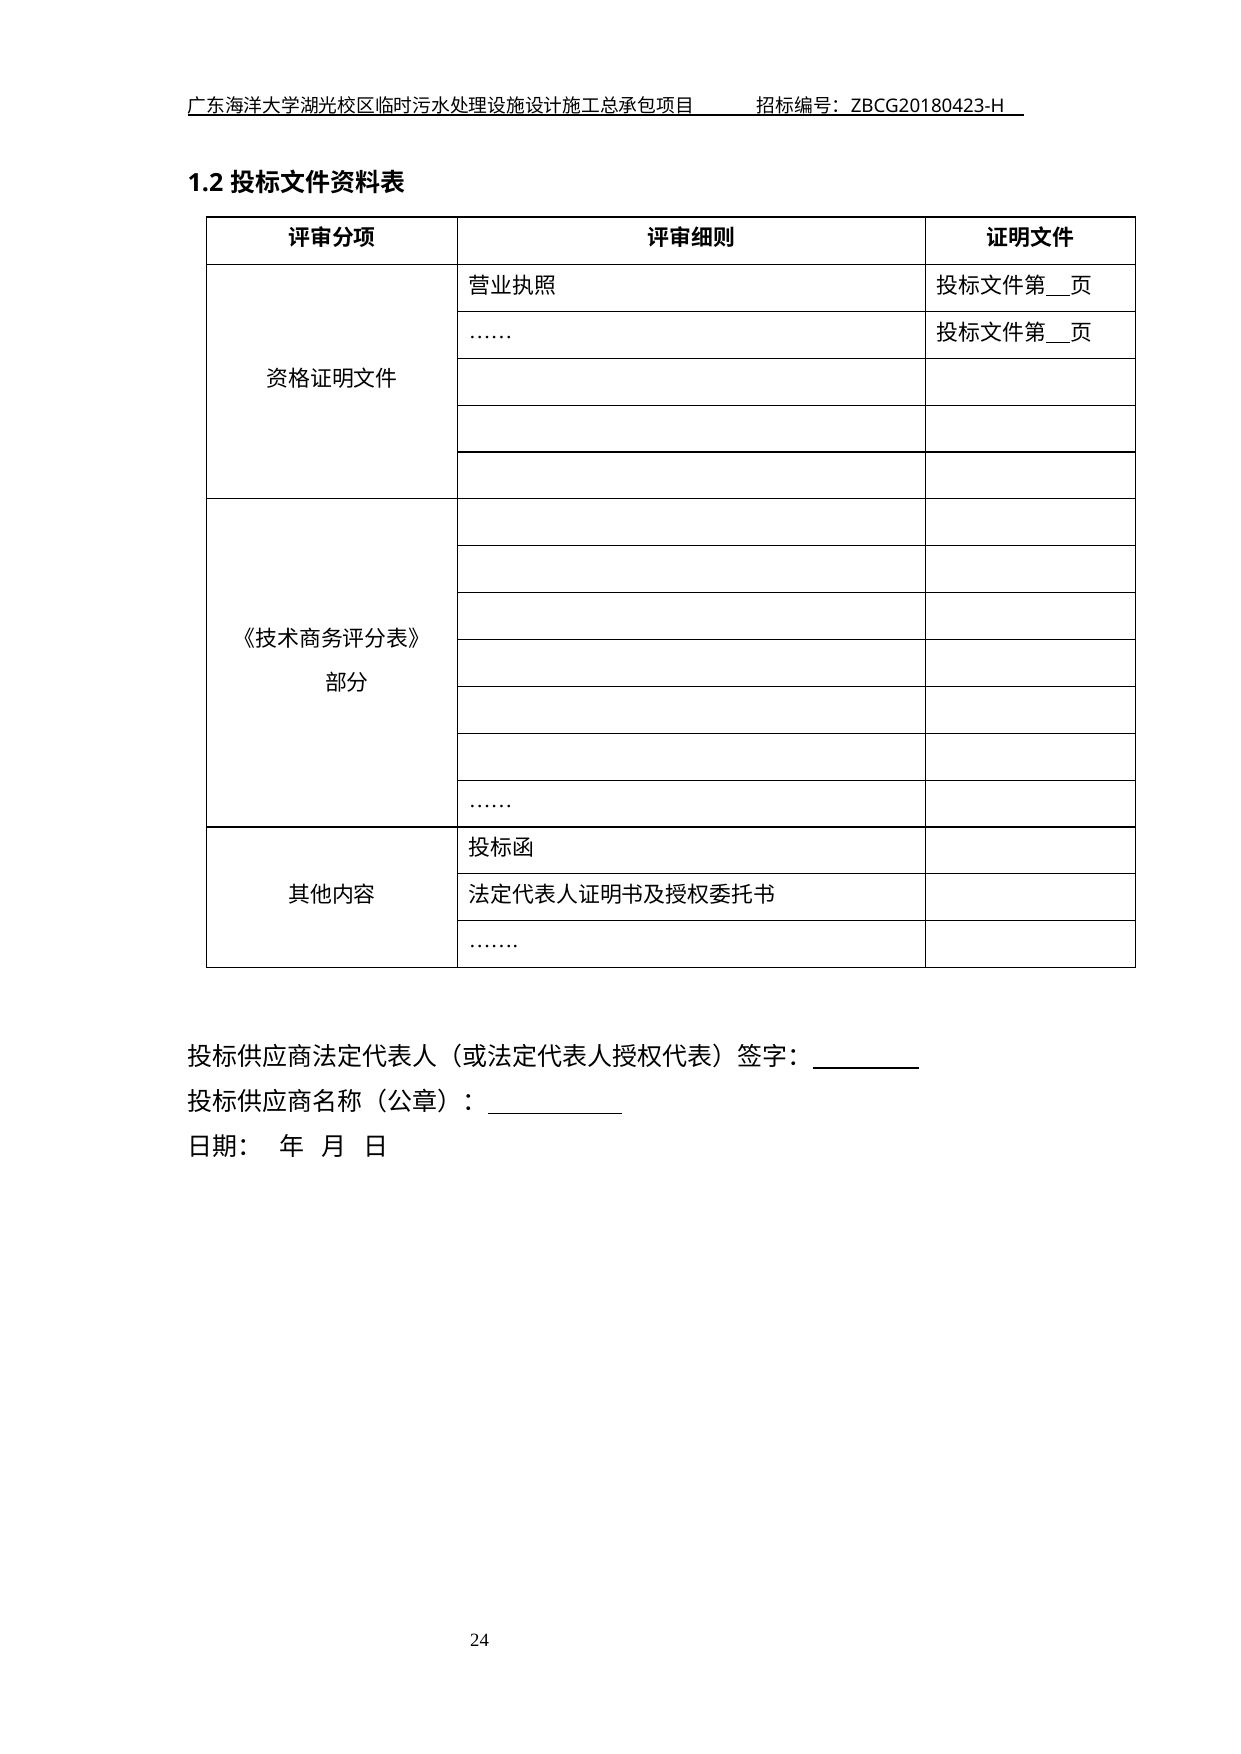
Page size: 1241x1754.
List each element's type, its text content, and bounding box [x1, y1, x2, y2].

table_header 评审分项 [207, 218, 457, 264]
table_cell ……. [458, 921, 925, 967]
table_cell 投标函 [458, 828, 925, 873]
table_cell [926, 453, 1135, 498]
table_cell 营业执照 [458, 265, 925, 311]
table_cell [926, 359, 1135, 404]
table_cell [458, 734, 925, 779]
table_cell [458, 546, 925, 592]
table_cell [926, 593, 1135, 639]
text 投标供应商法定代表人（或法定代表人授权代表）签字： [187, 1036, 1053, 1072]
table_cell [926, 687, 1135, 733]
table_cell [458, 687, 925, 733]
table_cell 投标文件第 页 [926, 265, 1135, 311]
text 1.2 投标文件资料表 [187, 162, 1053, 198]
table_cell [926, 406, 1135, 451]
table_cell [458, 499, 925, 545]
table_cell 法定代表人证明书及授权委托书 [458, 874, 925, 920]
table_cell [926, 921, 1135, 967]
table_cell [458, 593, 925, 639]
table_header 证明文件 [926, 218, 1135, 264]
table_cell 资格证明文件 [207, 265, 457, 498]
table_cell [926, 499, 1135, 545]
table_cell 其他内容 [207, 828, 457, 967]
table_cell [926, 828, 1135, 873]
table_cell [926, 640, 1135, 686]
table_cell [926, 874, 1135, 920]
table_cell [926, 781, 1135, 826]
table_cell [458, 359, 925, 404]
text 投标供应商名称（公章）： [187, 1082, 1053, 1118]
table_header 评审细则 [458, 218, 925, 264]
table_cell 投标文件第 页 [926, 312, 1135, 358]
table_cell [926, 734, 1135, 779]
table_cell [458, 406, 925, 451]
table_cell [458, 640, 925, 686]
table_cell …… [458, 781, 925, 826]
table_cell 《技术商务评分表》 部分 [207, 499, 457, 826]
text 日期： 年 月 日 [187, 1127, 1053, 1163]
table_cell …… [458, 312, 925, 358]
table_cell [458, 453, 925, 498]
table_cell [926, 546, 1135, 592]
